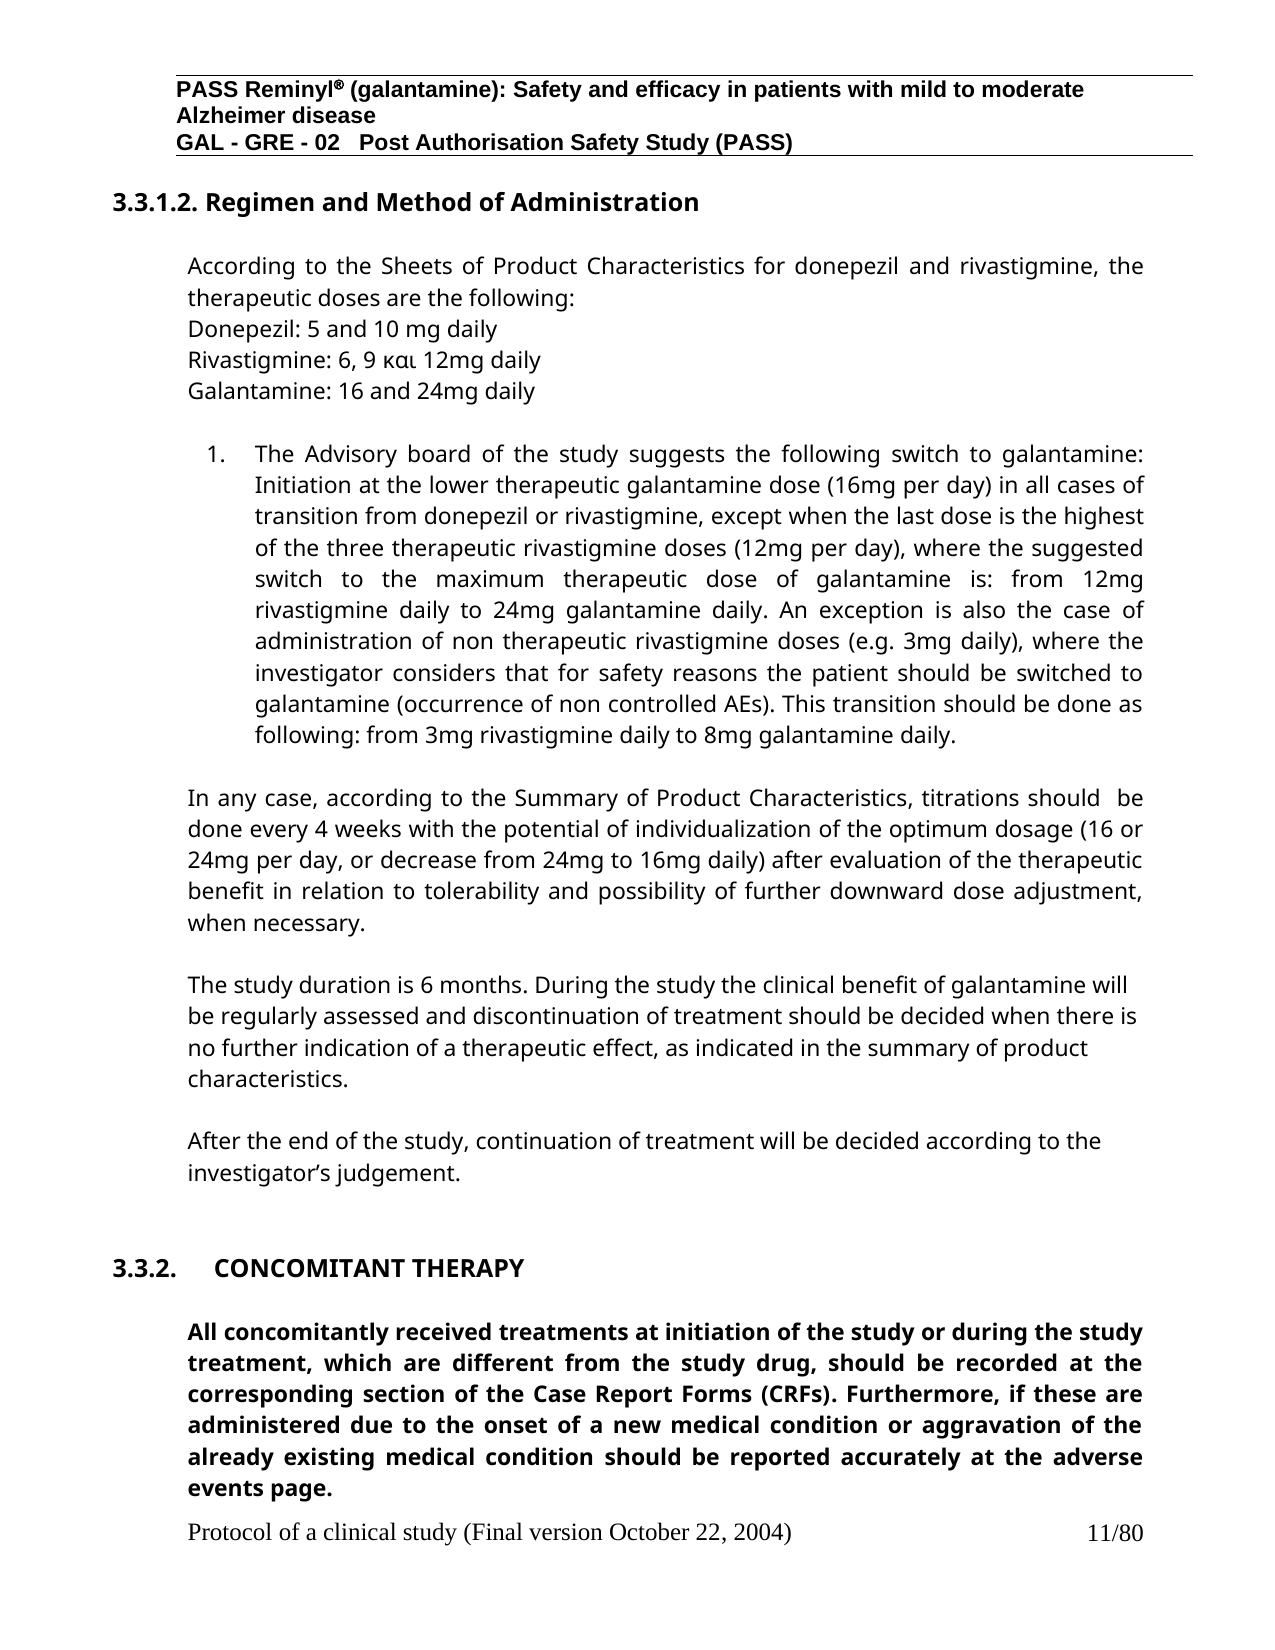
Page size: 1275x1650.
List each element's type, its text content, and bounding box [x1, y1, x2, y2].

text In any case, according to the Summary of Product Characteristics, titrations should be done every 4 weeks with the potential of individualization of the optimum dosage (16 or 24mg per day, or decrease from 24mg to 16mg daily) after evaluation of the therapeutic benefit in relation to tolerability and possibility of further downward dose adjustment, when necessary. [187, 781, 1144, 938]
text Galantamine: 16 and 24mg daily [187, 375, 1144, 406]
subtitle 3.3.2. CONCOMITANT THERAPY [112, 1250, 1144, 1284]
list The Advisory board of the study suggests the following switch to galantamine: Initiation at the lower therapeutic galantamine dose (16mg per day) in all cases of transition from donepezil or rivastigmine, except when the last dose is the highest of the three therapeutic rivastigmine doses (12mg per day), where the suggested switch to the maximum therapeutic dose of galantamine is: from 12mg rivastigmine daily to 24mg galantamine daily. An exception is also the case of administration of non therapeutic rivastigmine doses (e.g. 3mg daily), where the investigator considers that for safety reasons the patient should be switched to galantamine (occurrence of non controlled AEs). This transition should be done as following: from 3mg rivastigmine daily to 8mg galantamine daily. [206, 438, 1144, 750]
text According to the Sheets of Product Characteristics for donepezil and rivastigmine, the therapeutic doses are the following: [187, 250, 1144, 313]
text All concomitantly received treatments at initiation of the study or during the study treatment, which are different from the study drug, should be recorded at the corresponding section of the Case Report Forms (CRFs). Furthermore, if these are administered due to the onset of a new medical condition or aggravation of the already existing medical condition should be reported accurately at the adverse events page. [187, 1316, 1144, 1503]
text After the end of the study, continuation of treatment will be decided according to the investigator’s judgement. [187, 1125, 1144, 1188]
text Donepezil: 5 and 10 mg daily [187, 313, 1144, 344]
text Rivastigmine: 6, 9 και 12mg daily [187, 344, 1144, 375]
text The study duration is 6 months. During the study the clinical benefit of galantamine will be regularly assessed and discontinuation of treatment should be decided when there is no further indication of a therapeutic effect, as indicated in the summary of product characteristics. [187, 969, 1144, 1094]
subtitle Regimen and Method of Administration [112, 185, 1144, 219]
